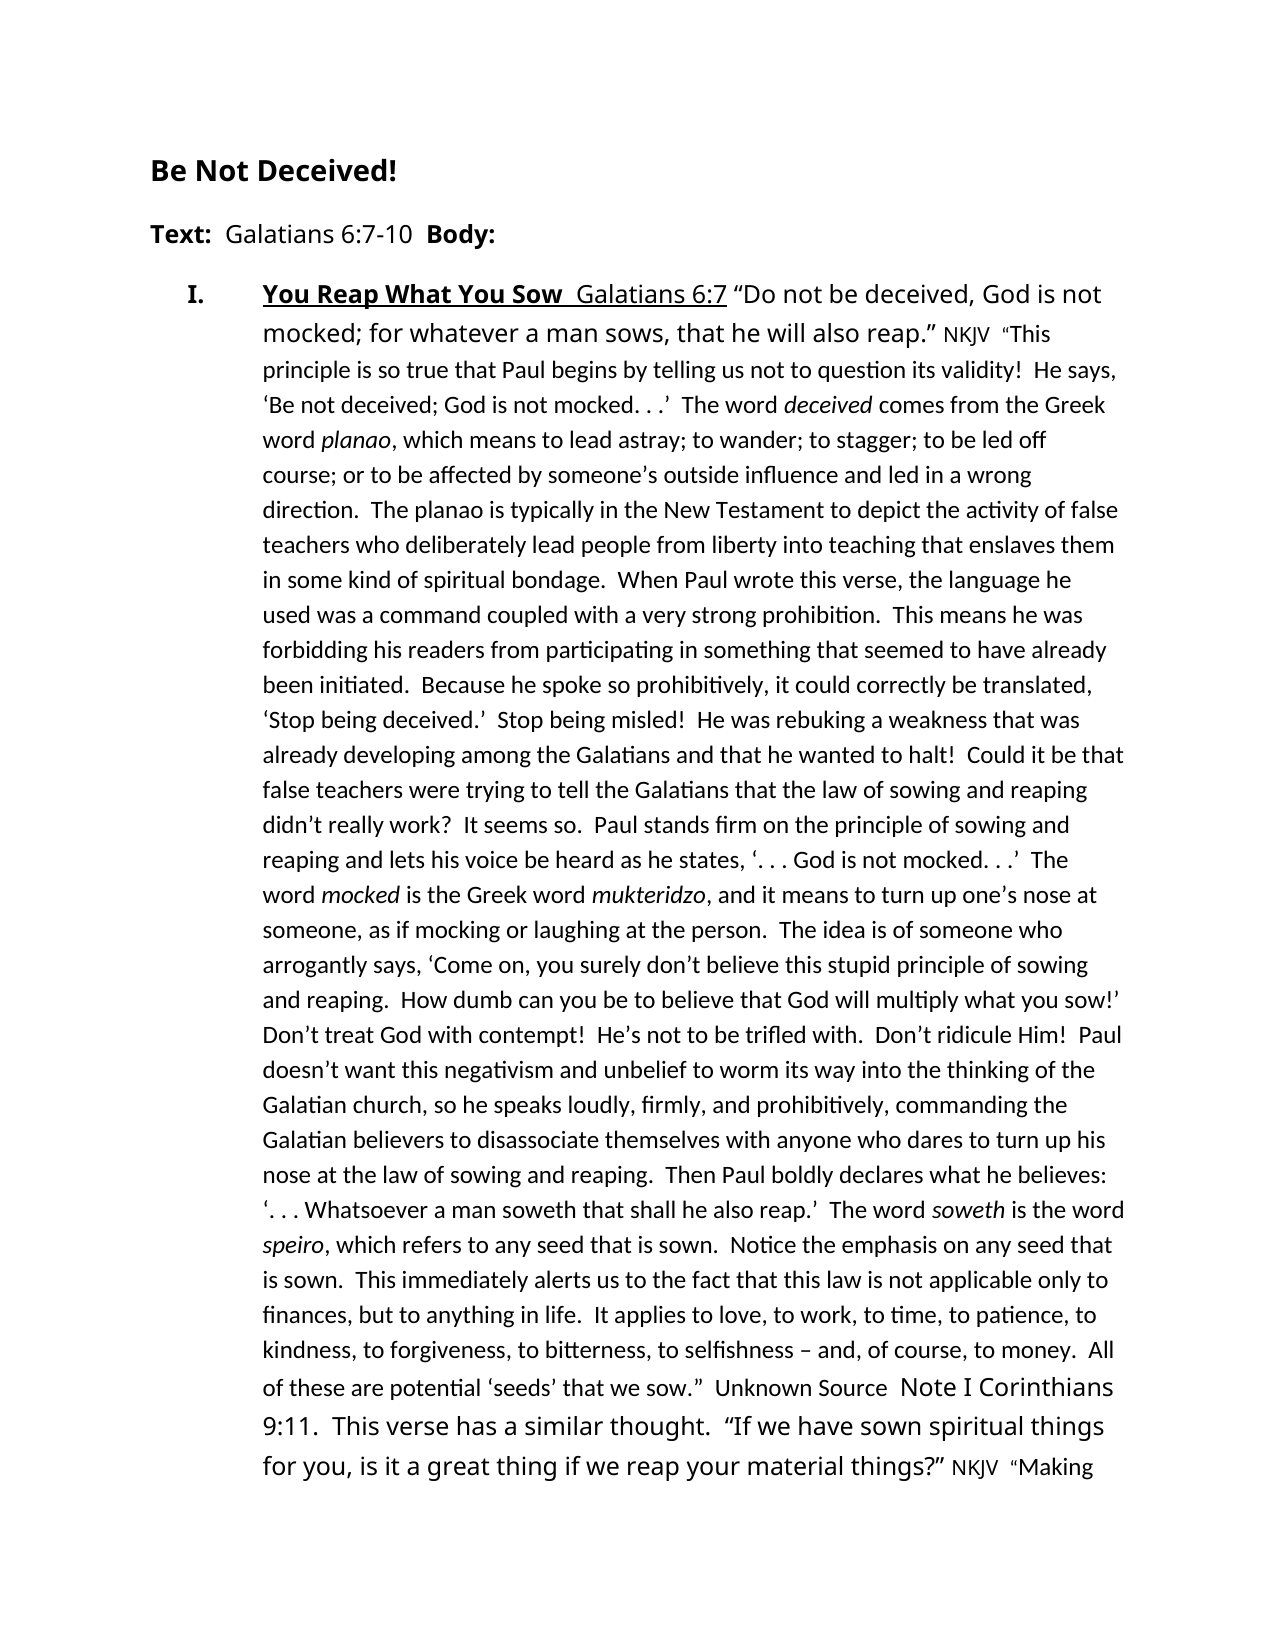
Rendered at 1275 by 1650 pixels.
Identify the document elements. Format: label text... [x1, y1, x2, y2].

text Be Not Deceived! [150, 150, 1125, 190]
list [187, 276, 1125, 1482]
text Text: Galatians 6:7-10 Body: [150, 216, 1125, 251]
